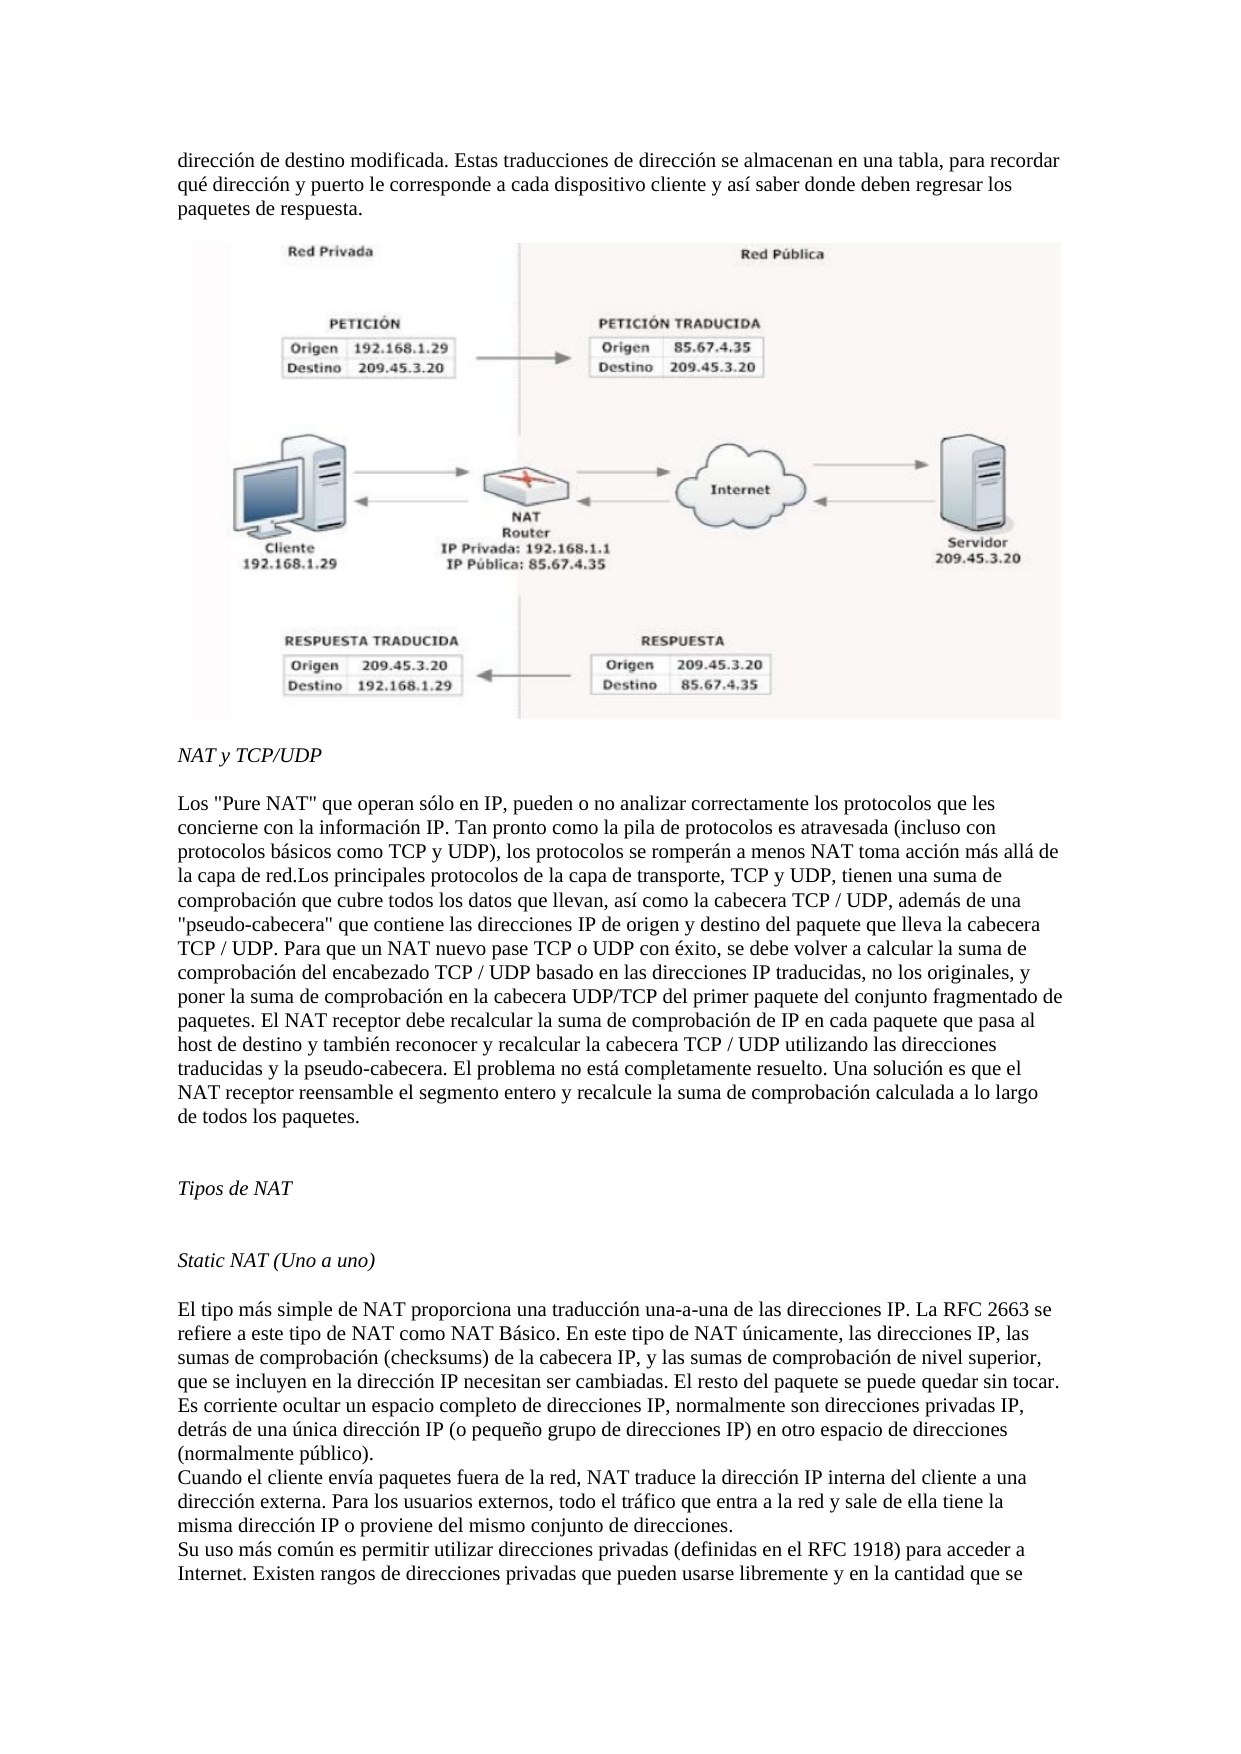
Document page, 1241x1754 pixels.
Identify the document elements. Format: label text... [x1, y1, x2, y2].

text NAT y TCP/UDP [177, 743, 1063, 767]
text Tipos de NAT [177, 1176, 1063, 1200]
picture [177, 243, 1062, 719]
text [177, 148, 1063, 220]
text El tipo más simple de NAT proporciona una traducción una-a-una de las direcciones IP. La RFC 2663 se refiere a este tipo de NAT como NAT Básico. En este tipo de NAT únicamente, las direcciones IP, las sumas de comprobación (checksums) de la cabecera IP, y las sumas de comprobación de nivel superior, que se incluyen en la dirección IP necesitan ser cambiadas. El resto del paquete se puede quedar sin tocar. Es corriente ocultar un espacio completo de direcciones IP, normalmente son direcciones privadas IP, detrás de una única dirección IP (o pequeño grupo de direcciones IP) en otro espacio de direcciones (normalmente público). [177, 1297, 1063, 1465]
text Cuando el cliente envía paquetes fuera de la red, NAT traduce la dirección IP interna del cliente a una dirección externa. Para los usuarios externos, todo el tráfico que entra a la red y sale de ella tiene la misma dirección IP o proviene del mismo conjunto de direcciones. [177, 1465, 1063, 1537]
text Los "Pure NAT" que operan sólo en IP, pueden o no analizar correctamente los protocolos que les concierne con la información IP. Tan pronto como la pila de protocolos es atravesada (incluso con protocolos básicos como TCP y UDP), los protocolos se romperán a menos NAT toma acción más allá de la capa de red.Los principales protocolos de la capa de transporte, TCP y UDP, tienen una suma de comprobación que cubre todos los datos que llevan, así como la cabecera TCP / UDP, además de una "pseudo-cabecera" que contiene las direcciones IP de origen y destino del paquete que lleva la cabecera TCP / UDP. Para que un NAT nuevo pase TCP o UDP con éxito, se debe volver a calcular la suma de comprobación del encabezado TCP / UDP basado en las direcciones IP traducidas, no los originales, y poner la suma de comprobación en la cabecera UDP/TCP del primer paquete del conjunto fragmentado de paquetes. El NAT receptor debe recalcular la suma de comprobación de IP en cada paquete que pasa al host de destino y también reconocer y recalcular la cabecera TCP / UDP utilizando las direcciones traducidas y la pseudo-cabecera. El problema no está completamente resuelto. Una solución es que el NAT receptor reensamble el segmento entero y recalcule la suma de comprobación calculada a lo largo de todos los paquetes. [177, 791, 1063, 1128]
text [177, 1537, 1063, 1585]
text Static NAT (Uno a uno) [177, 1248, 1063, 1272]
